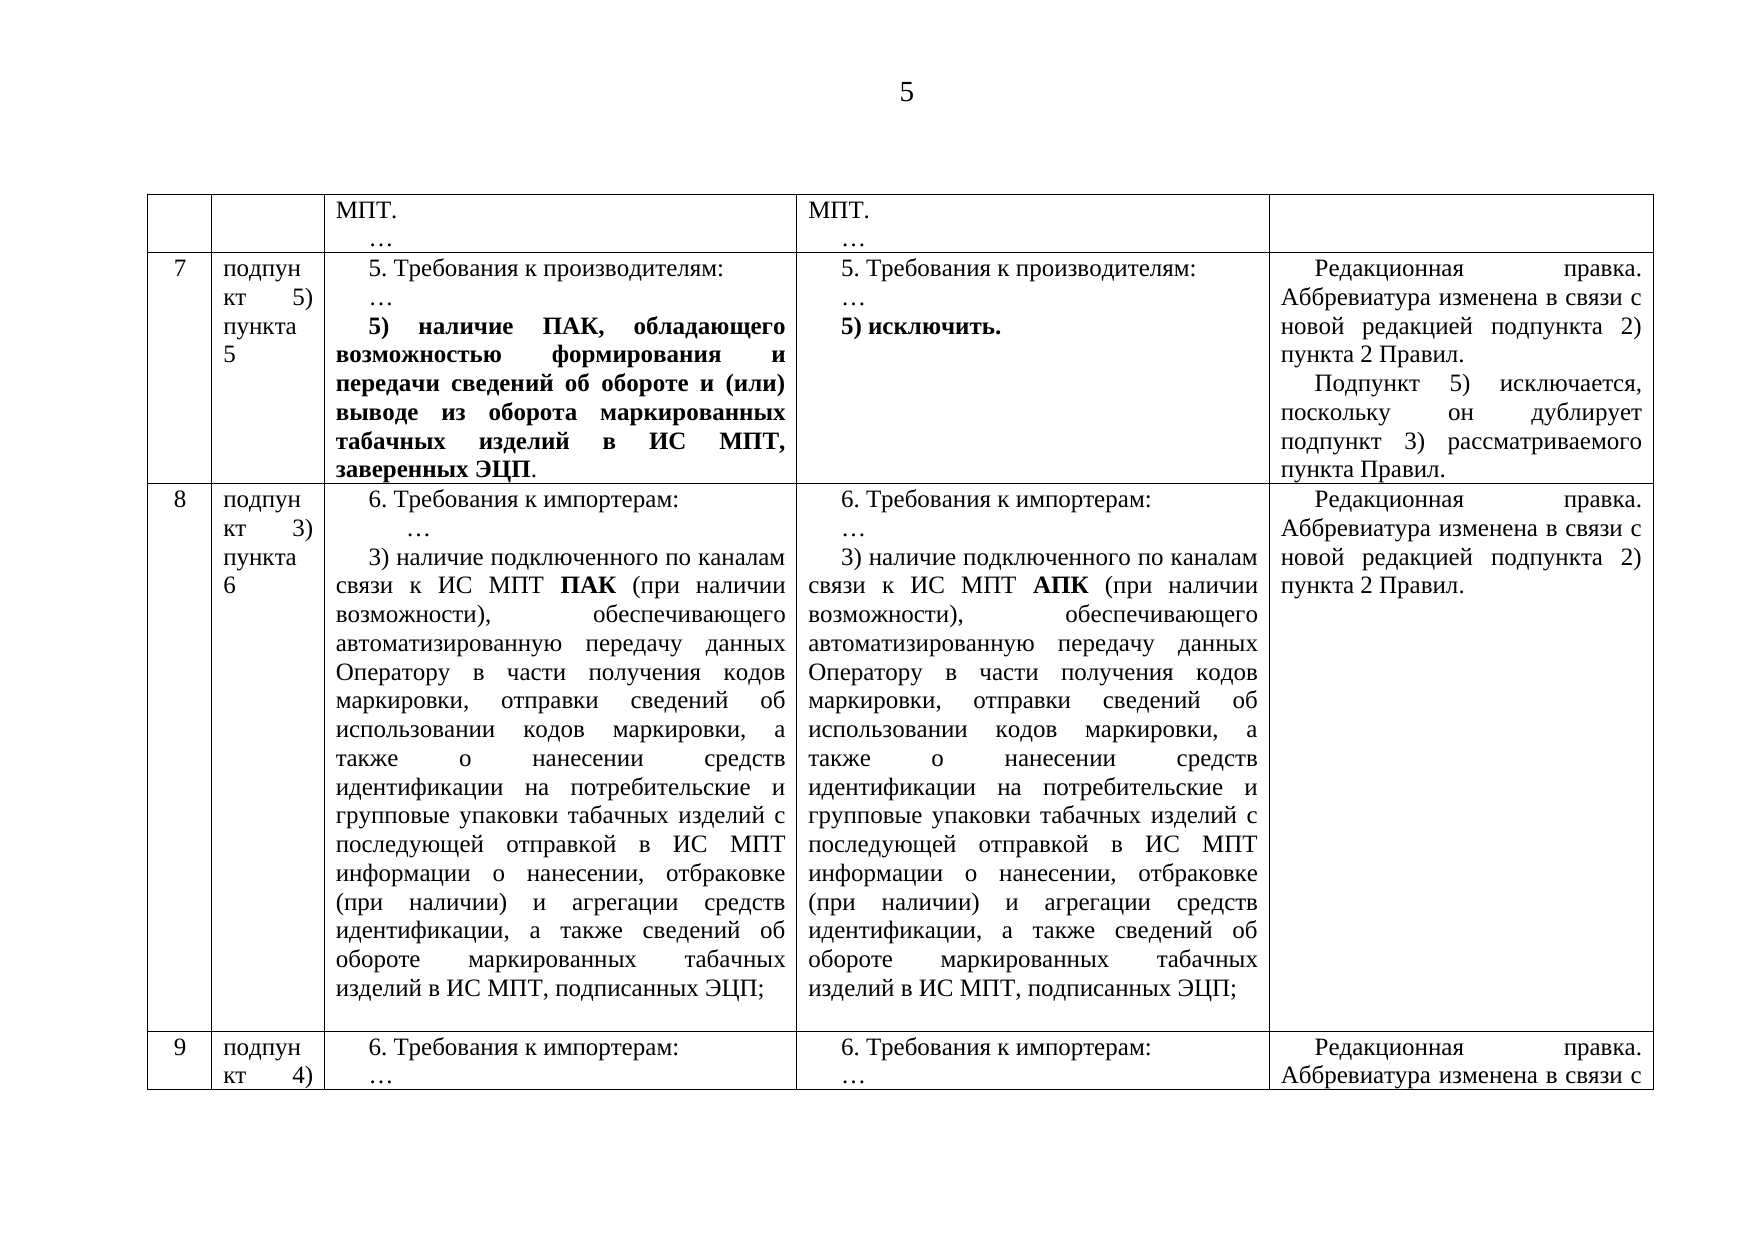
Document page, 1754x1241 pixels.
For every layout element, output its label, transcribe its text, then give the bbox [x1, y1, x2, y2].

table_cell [1270, 195, 1653, 252]
table_cell 6 [148, 195, 211, 252]
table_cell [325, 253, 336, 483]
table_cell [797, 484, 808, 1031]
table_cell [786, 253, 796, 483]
table_cell 9 [148, 1032, 211, 1089]
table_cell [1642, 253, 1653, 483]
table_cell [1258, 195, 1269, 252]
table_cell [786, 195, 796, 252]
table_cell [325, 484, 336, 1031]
table_cell 7 [148, 253, 211, 483]
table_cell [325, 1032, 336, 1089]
table_cell подпункт 5) пункта 5 [212, 253, 324, 483]
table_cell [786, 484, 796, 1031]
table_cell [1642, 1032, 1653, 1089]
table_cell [1270, 484, 1653, 1031]
table_cell 8 [148, 484, 211, 1031]
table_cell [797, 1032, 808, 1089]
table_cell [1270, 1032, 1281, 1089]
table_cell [212, 195, 324, 252]
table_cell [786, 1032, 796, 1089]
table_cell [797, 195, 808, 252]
table_cell подпункт 3) пункта 6 [212, 484, 324, 1031]
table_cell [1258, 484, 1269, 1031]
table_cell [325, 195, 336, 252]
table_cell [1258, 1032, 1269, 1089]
table_cell 5. Требования к производителям: … 5) исключить. [797, 253, 1269, 483]
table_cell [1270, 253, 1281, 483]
